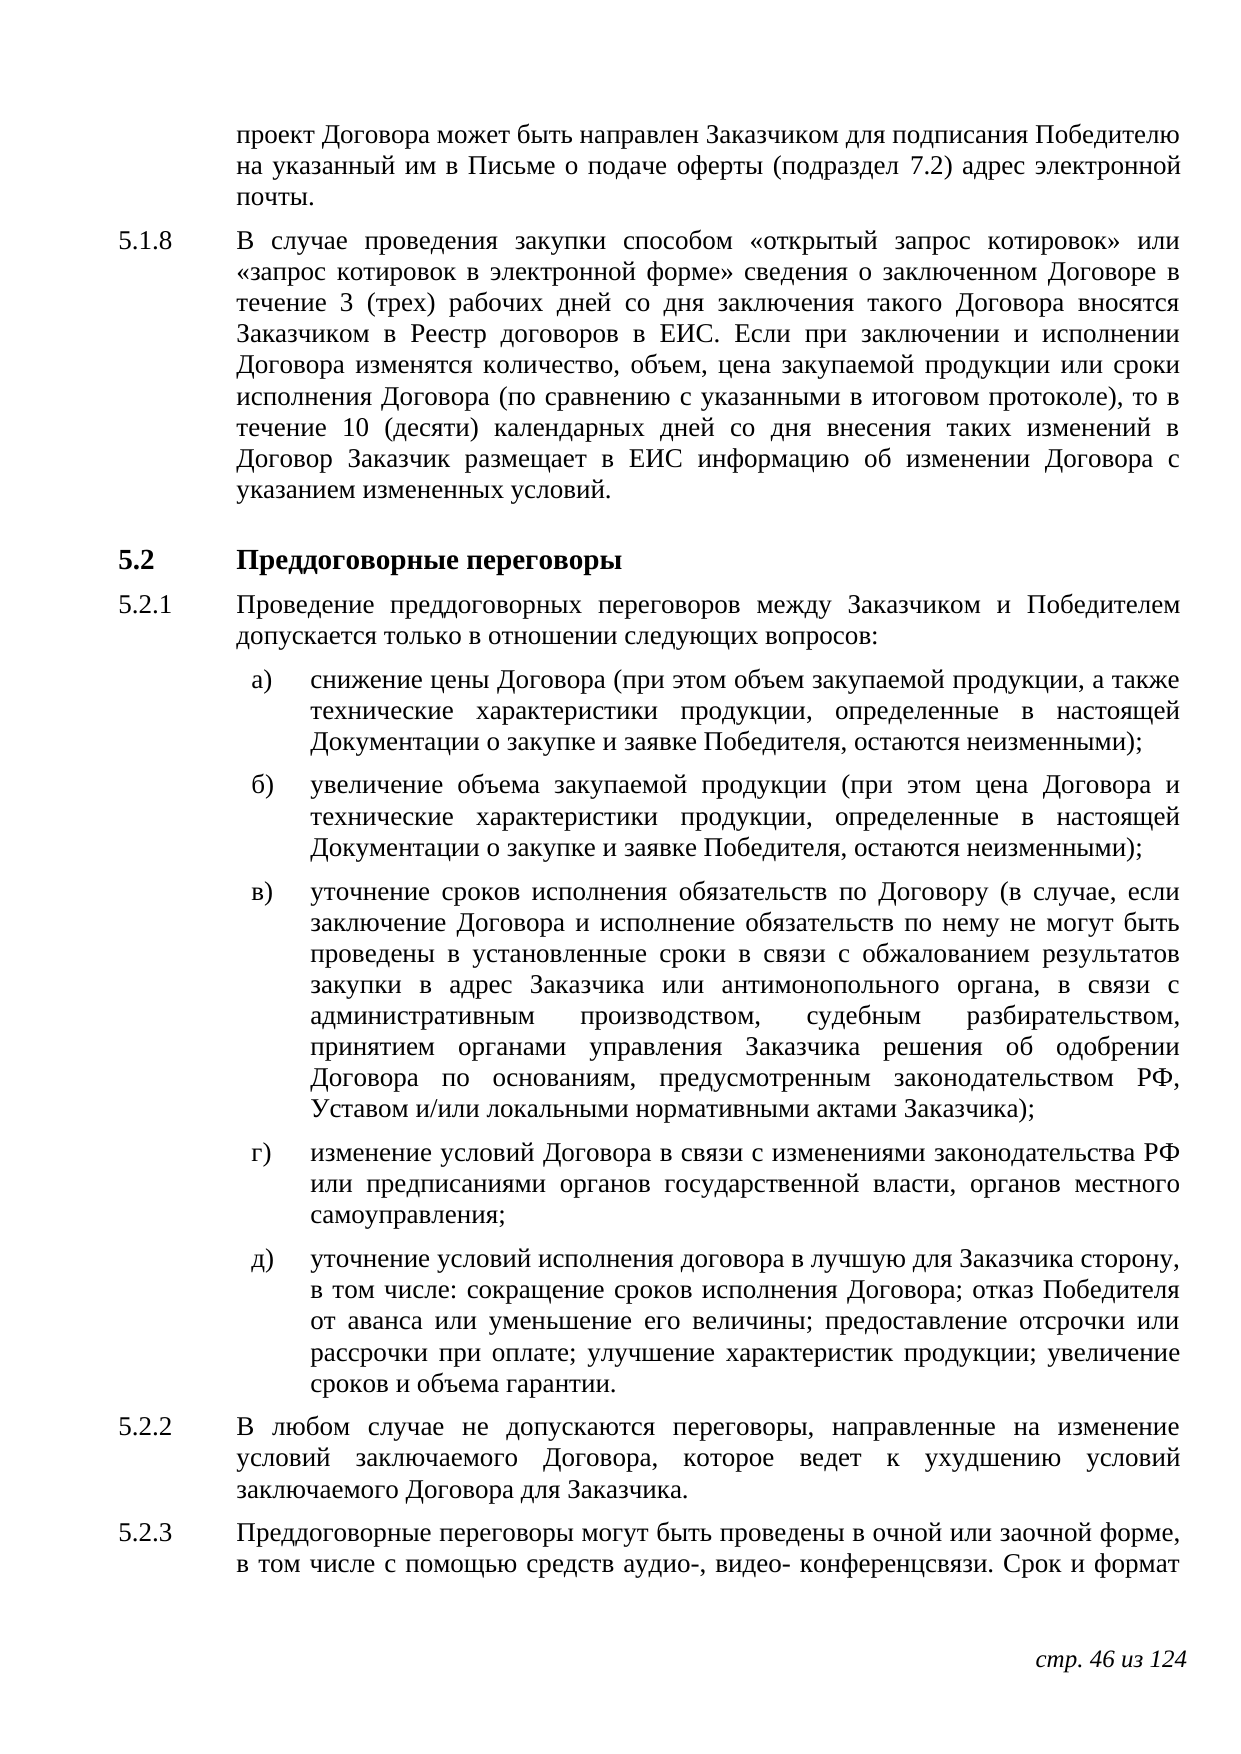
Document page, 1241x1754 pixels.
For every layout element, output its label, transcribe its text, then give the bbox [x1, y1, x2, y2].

subtitle Преддоговорные переговоры [118, 542, 1181, 575]
text уточнение сроков исполнения обязательств по Договору (в случае, если заключение Договора и исполнение обязательств по нему не могут быть проведены в установленные сроки в связи с обжалованием результатов закупки в адрес Заказчика или антимонопольного органа, в связи с административным производством, судебным разбирательством, принятием органами управления Заказчика решения об одобрении Договора по основаниям, предусмотренным законодательством РФ, Уставом и/или локальными нормативными актами Заказчика); [251, 874, 1181, 1124]
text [118, 118, 1181, 212]
text снижение цены Договора (при этом объем закупаемой продукции, а также технические характеристики продукции, определенные в настоящей Документации о закупке и заявке Победителя, остаются неизменными); [251, 663, 1181, 756]
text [118, 1516, 1181, 1579]
text увеличение объема закупаемой продукции (при этом цена Договора и технические характеристики продукции, определенные в настоящей Документации о закупке и заявке Победителя, остаются неизменными); [251, 769, 1181, 862]
text В случае проведения закупки способом «открытый запрос котировок» или «запрос котировок в электронной форме» сведения о заключенном Договоре в течение 3 (трех) рабочих дней со дня заключения такого Договора вносятся Заказчиком в Реестр договоров в ЕИС. Если при заключении и исполнении Договора изменятся количество, объем, цена закупаемой продукции или сроки исполнения Договора (по сравнению с указанными в итоговом протоколе), то в течение 10 (десяти) календарных дней со дня внесения таких изменений в Договор Заказчик размещает в ЕИС информацию об изменении Договора с указанием измененных условий. [118, 224, 1181, 504]
text В любом случае не допускаются переговоры, направленные на изменение условий заключаемого Договора, которое ведет к ухудшению условий заключаемого Договора для Заказчика. [118, 1410, 1181, 1504]
text уточнение условий исполнения договора в лучшую для Заказчика сторону, в том числе: сокращение сроков исполнения Договора; отказ Победителя от аванса или уменьшение его величины; предоставление отсрочки или рассрочки при оплате; улучшение характеристик продукции; увеличение сроков и объема гарантии. [251, 1242, 1181, 1398]
text изменение условий Договора в связи с изменениями законодательства РФ или предписаниями органов государственной власти, органов местного самоуправления; [251, 1136, 1181, 1230]
text Проведение преддоговорных переговоров между Заказчиком и Победителем допускается только в отношении следующих вопросов: [118, 588, 1181, 650]
